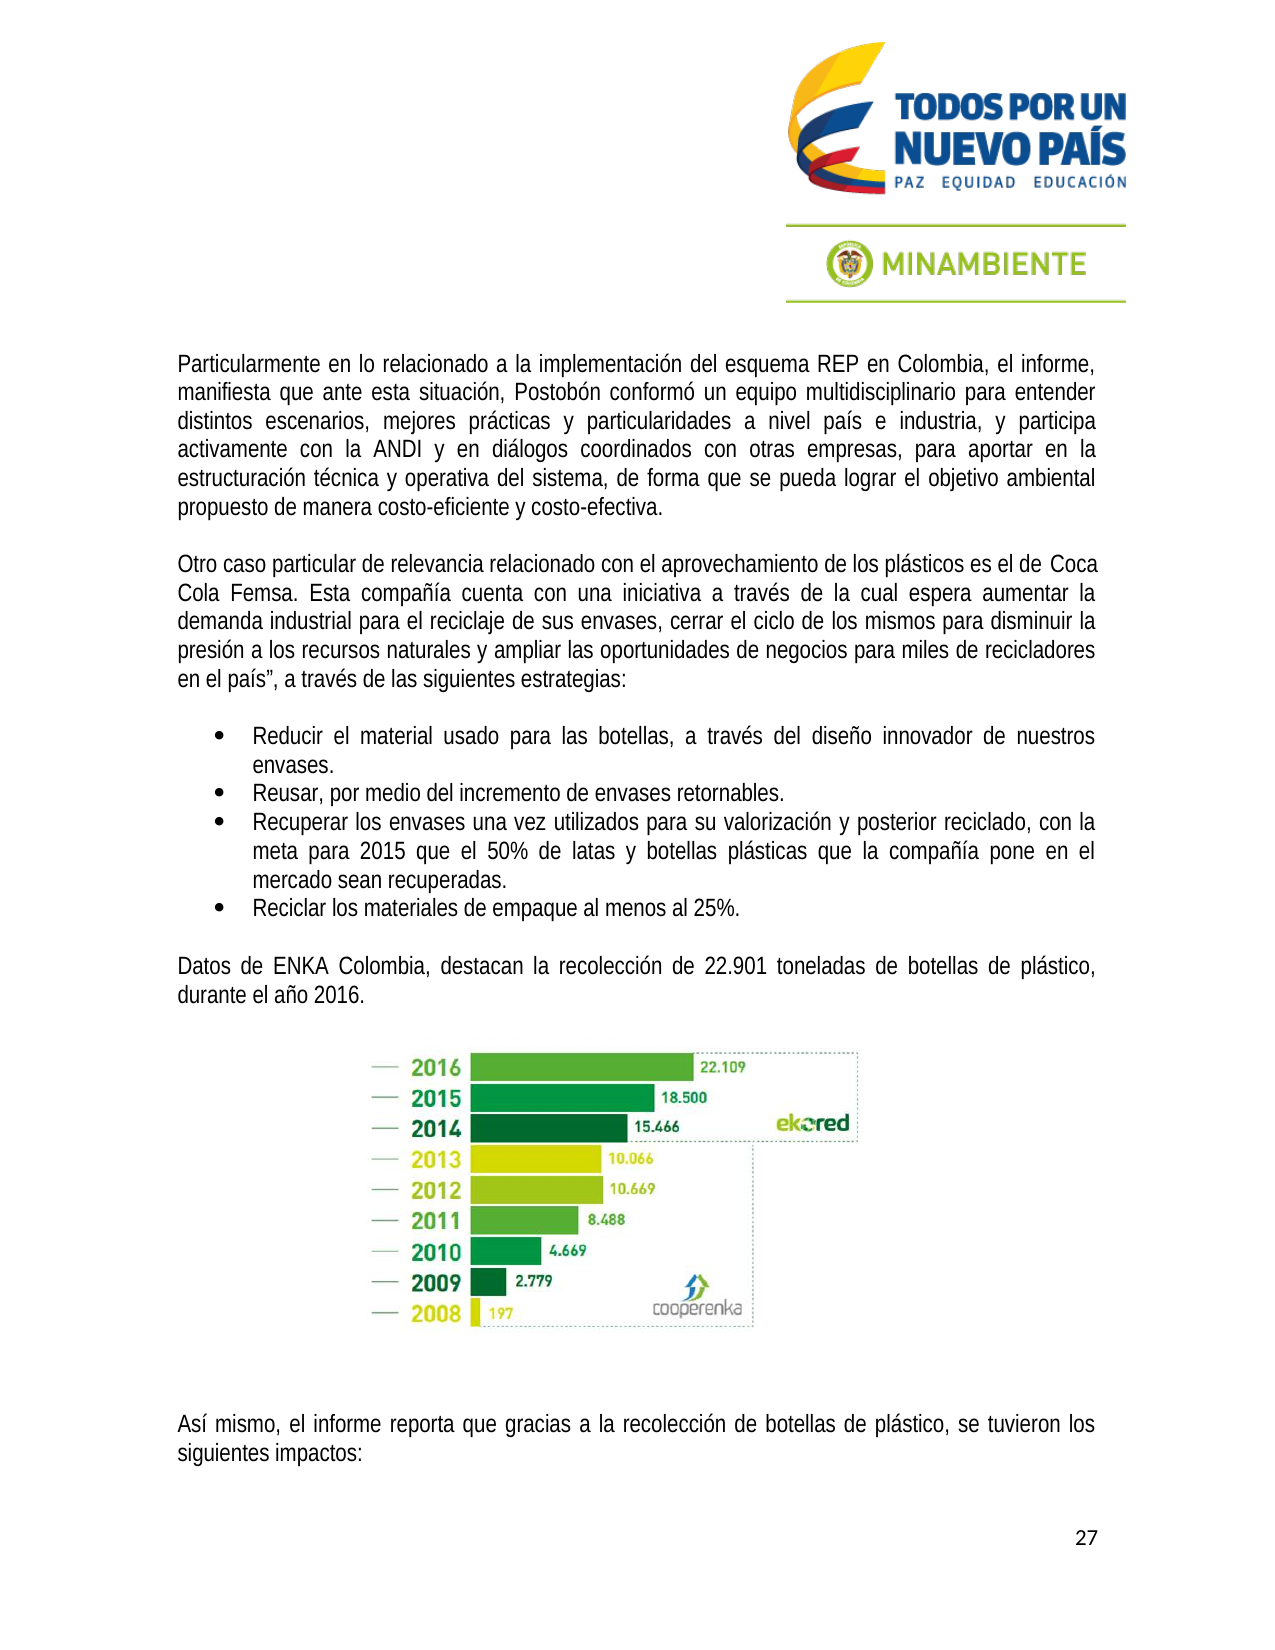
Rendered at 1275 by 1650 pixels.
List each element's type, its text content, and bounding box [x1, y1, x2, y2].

text Así mismo, el informe reporta que gracias a la recolección de botellas de plástico, se tuvieron los siguientes impactos: [177, 1409, 1098, 1467]
picture [343, 1038, 888, 1340]
list Reducir el material usado para las botellas, a través del diseño innovador de nuestros envases. [215, 721, 1098, 778]
text Particularmente en lo relacionado a la implementación del esquema REP en Colombia, el informe, manifiesta que ante esta situación, Postobón conformó un equipo multidisciplinario para entender distintos escenarios, mejores prácticas y particularidades a nivel país e industria, y participa activamente con la ANDI y en diálogos coordinados con otras empresas, para aportar en la estructuración técnica y operativa del sistema, de forma que se pueda lograr el objetivo ambiental propuesto de manera costo-eficiente y costo-efectiva. [177, 348, 1098, 520]
text Otro caso particular de relevancia relacionado con el aprovechamiento de los plásticos es el de Coca Cola Femsa. Esta compañía cuenta con una iniciativa a través de la cual espera aumentar la demanda industrial para el reciclaje de sus envases, cerrar el ciclo de los mismos para disminuir la presión a los recursos naturales y ampliar las oportunidades de negocios para miles de recicladores en el país”, a través de las siguientes estrategias: [177, 549, 1098, 692]
text Datos de ENKA Colombia, destacan la recolección de 22.901 toneladas de botellas de plástico, durante el año 2016. [177, 951, 1098, 1008]
list Reusar, por medio del incremento de envases retornables. [215, 778, 1098, 807]
list Recuperar los envases una vez utilizados para su valorización y posterior reciclado, con la meta para 2015 que el 50% de latas y botellas plásticas que la compañía pone en el mercado sean recuperadas. [215, 807, 1098, 893]
list Reciclar los materiales de empaque al menos al 25%. [215, 893, 1098, 922]
picture [785, 42, 1127, 303]
